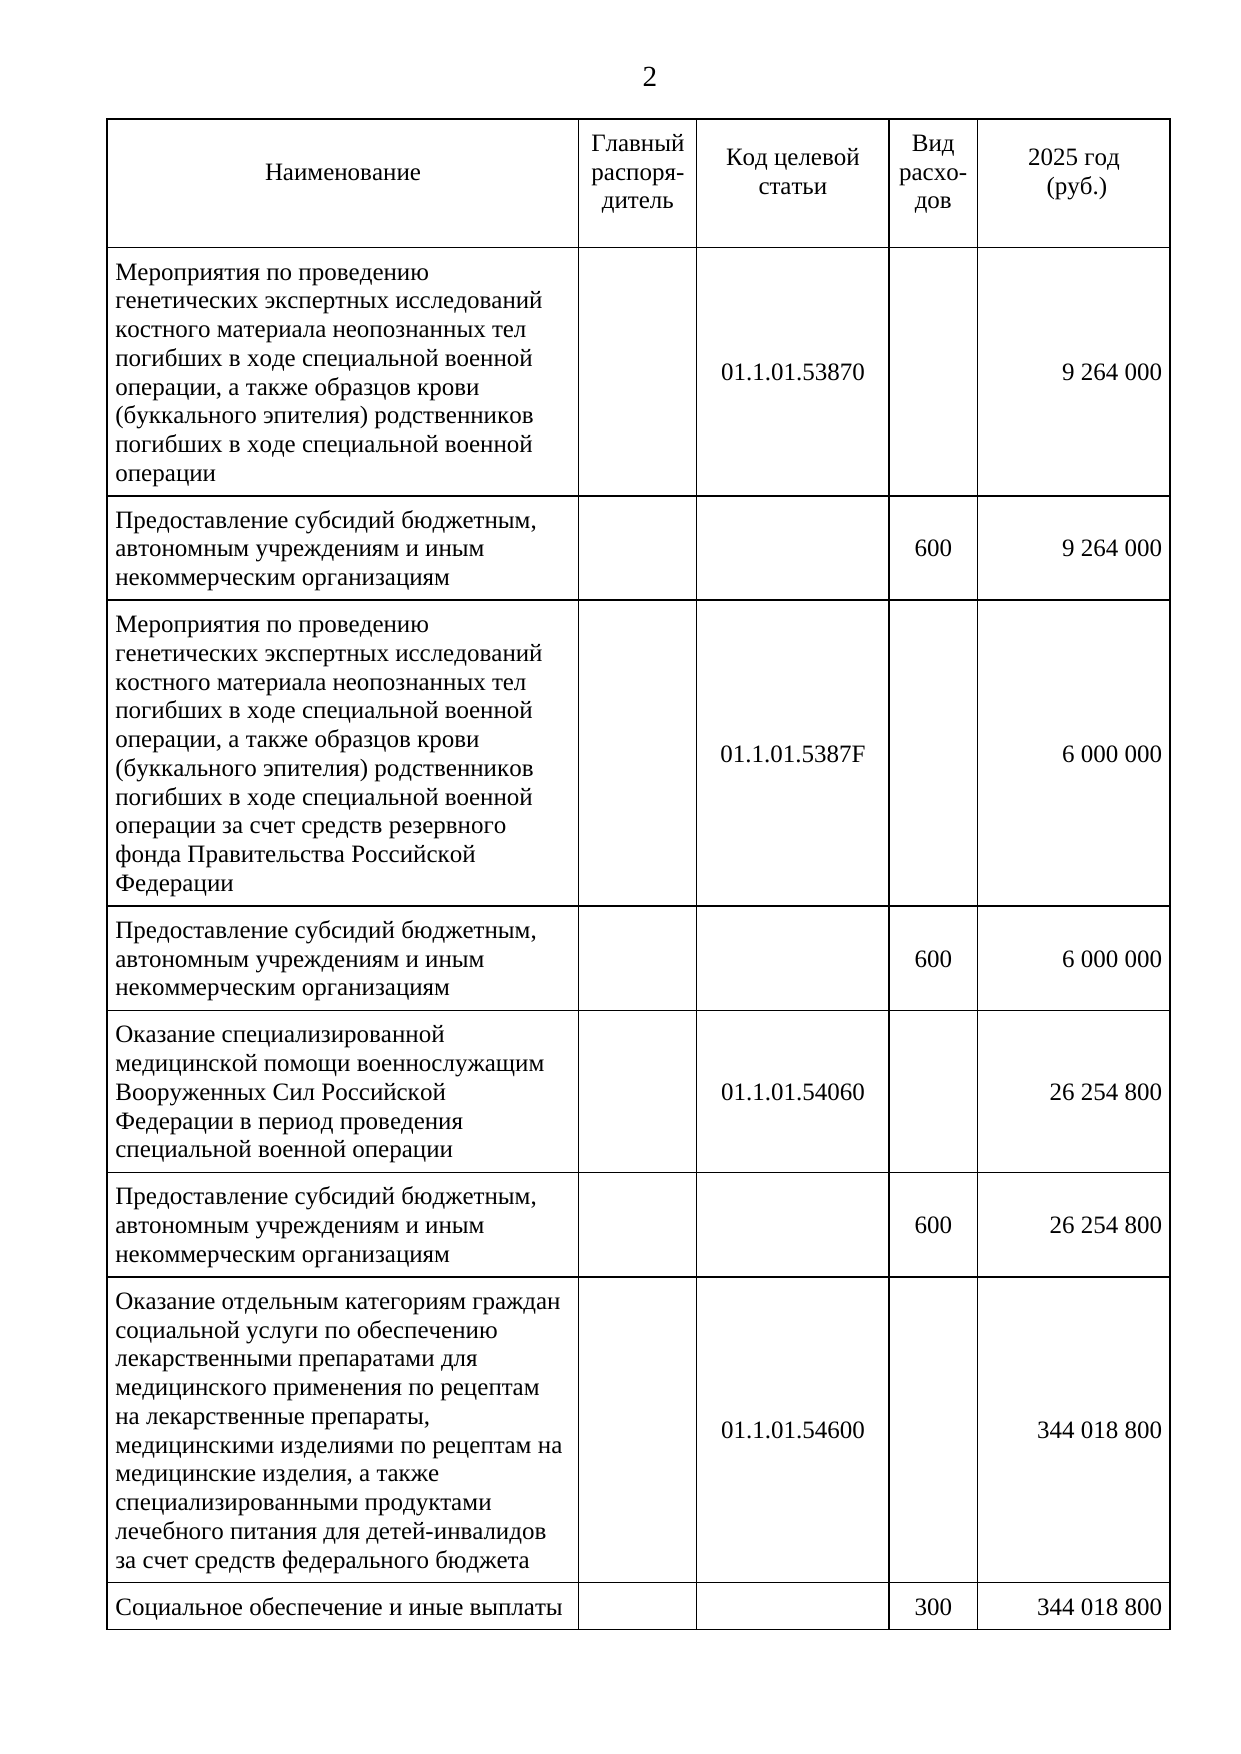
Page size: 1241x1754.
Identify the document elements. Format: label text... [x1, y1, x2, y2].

table_cell [890, 248, 977, 495]
table_cell 9 264 000 [978, 248, 1169, 495]
table_cell 6 000 000 [978, 907, 1169, 1009]
table_header Наименование [108, 120, 578, 247]
table_cell [697, 497, 888, 599]
table_cell 01.1.01.5387F [697, 601, 888, 905]
table_cell [890, 1278, 977, 1582]
table_cell [890, 601, 977, 905]
table_cell Предоставление субсидий бюджетным, автономным учреждениям и иным некоммерческим организациям [108, 907, 578, 1009]
table_cell 26 254 800 [978, 1173, 1169, 1276]
table_cell Оказание отдельным категориям граждан социальной услуги по обеспечению лекарственными препаратами для медицинского применения по рецептам на лекарственные препараты, медицинскими изделиями по рецептам на медицинские изделия, а также специализированными продуктами лечебного питания для детей-инвалидов за счет средств федерального бюджета [108, 1278, 578, 1582]
table_cell [579, 1011, 696, 1172]
table_cell [579, 1583, 696, 1629]
table_cell Мероприятия по проведению генетических экспертных исследований костного материала неопознанных тел погибших в ходе специальной военной операции, а также образцов крови (буккального эпителия) родственников погибших в ходе специальной военной операции за счет средств резервного фонда Правительства Российской Федерации [108, 601, 578, 905]
table_cell [579, 1173, 696, 1276]
table_cell [579, 248, 696, 495]
table_cell 600 [890, 1173, 977, 1276]
table_cell [697, 1173, 888, 1276]
table_cell 600 [890, 497, 977, 599]
table_cell [890, 1011, 977, 1172]
table_cell 600 [890, 907, 977, 1009]
table_cell [579, 1278, 696, 1582]
table_header Главный распоря-дитель [579, 120, 696, 247]
table_cell 344 018 800 [978, 1583, 1169, 1629]
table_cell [108, 1583, 578, 1629]
table_header Вид расхо-дов [890, 120, 977, 247]
table_cell 01.1.01.54060 [697, 1011, 888, 1172]
table_cell [579, 907, 696, 1009]
table_cell 6 000 000 [978, 601, 1169, 905]
table_cell 26 254 800 [978, 1011, 1169, 1172]
table_header Код целевой статьи [697, 120, 888, 247]
table_cell Предоставление субсидий бюджетным, автономным учреждениям и иным некоммерческим организациям [108, 1173, 578, 1276]
table_cell 01.1.01.53870 [697, 248, 888, 495]
table_cell Мероприятия по проведению генетических экспертных исследований костного материала неопознанных тел погибших в ходе специальной военной операции, а также образцов крови (буккального эпителия) родственников погибших в ходе специальной военной операции [108, 248, 578, 495]
table_cell 344 018 800 [978, 1278, 1169, 1582]
table_cell [697, 907, 888, 1009]
table_cell 9 264 000 [978, 497, 1169, 599]
table_cell 300 [890, 1583, 977, 1629]
table_cell [697, 1583, 888, 1629]
table_cell Предоставление субсидий бюджетным, автономным учреждениям и иным некоммерческим организациям [108, 497, 578, 599]
table_cell 01.1.01.54600 [697, 1278, 888, 1582]
table_cell Оказание специализированной медицинской помощи военнослужащим Вооруженных Сил Российской Федерации в период проведения специальной военной операции [108, 1011, 578, 1172]
table_cell [579, 497, 696, 599]
table_header 2025 год (руб.) [978, 120, 1169, 247]
table_cell [579, 601, 696, 905]
